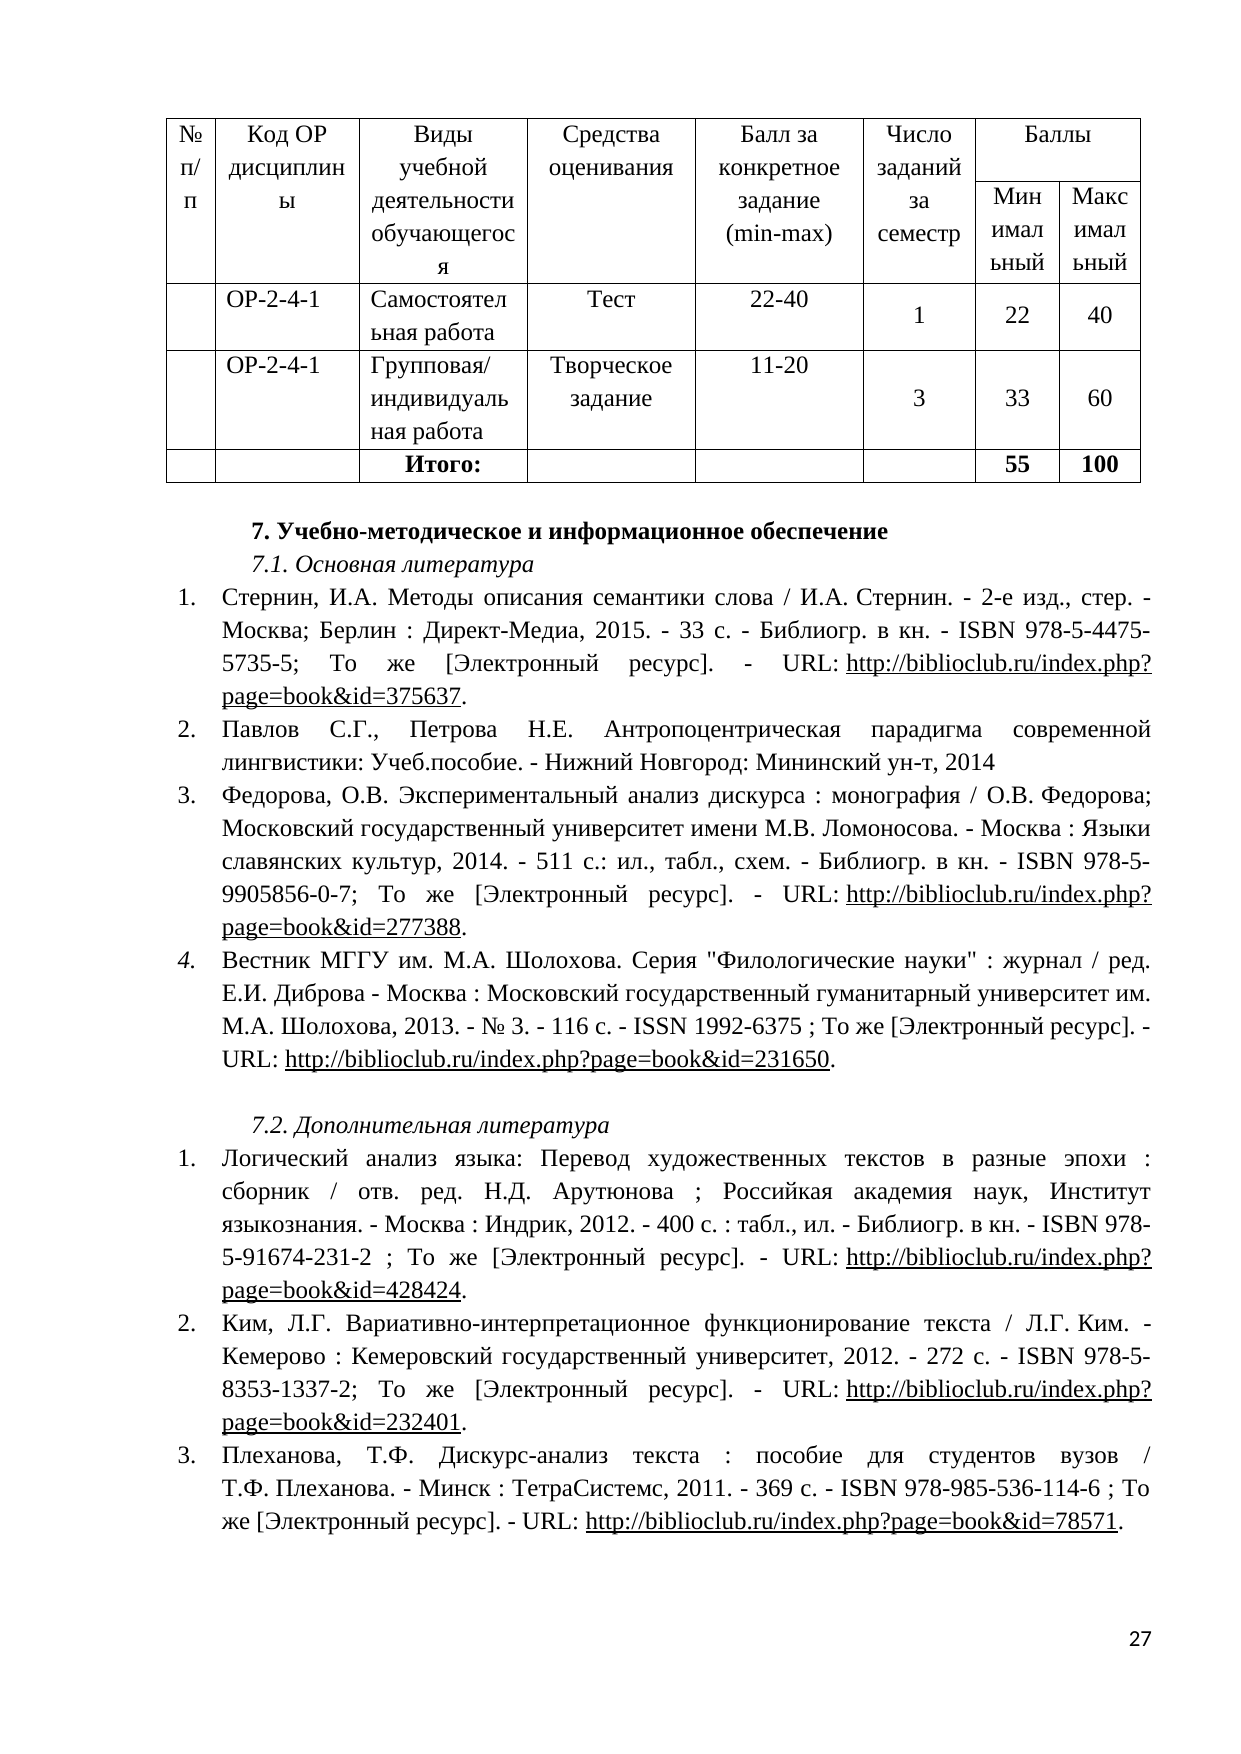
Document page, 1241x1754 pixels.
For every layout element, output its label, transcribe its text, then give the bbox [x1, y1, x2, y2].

table_cell 11-20 [696, 351, 863, 449]
table_cell 40 [1060, 284, 1140, 349]
table_cell [696, 450, 863, 482]
list Ким, Л.Г. Вариативно-интерпретационное функционирование текста / Л.Г. Ким. - Кемерово : Кемеровский государственный университет, 2012. - 272 с. - ISBN 978-5-8353-1337-2; То же [Электронный ресурс]. - URL: http://biblioclub.ru/index.php?page=book&id=232401. [177, 1308, 1152, 1436]
list Вестник МГГУ им. М.А. Шолохова. Серия "Филологические науки" : журнал / ред. Е.И. Диброва - Москва : Московский государственный гуманитарный университет им. М.А. Шолохова, 2013. - № 3. - 116 с. - ISSN 1992-6375 ; То же [Электронный ресурс]. - URL: http://biblioclub.ru/index.php?page=book&id=231650. [177, 945, 1152, 1073]
text 7.1. Основная литература [177, 549, 1152, 577]
table_cell ОР-2-4-1 [216, 351, 359, 449]
table_cell 22-40 [696, 284, 863, 349]
table_header № п/п [167, 119, 215, 283]
table_cell Самостоятельная работа [360, 284, 527, 349]
table_cell [167, 284, 215, 349]
list Логический анализ языка: Перевод художественных текстов в разные эпохи : сборник / отв. ред. Н.Д. Арутюнова ; Российкая академия наук, Институт языкознания. - Москва : Индрик, 2012. - 400 с. : табл., ил. - Библиогр. в кн. - ISBN 978-5-91674-231-2 ; То же [Электронный ресурс]. - URL: http://biblioclub.ru/index.php?page=book&id=428424. [177, 1143, 1152, 1304]
list Павлов С.Г., Петрова Н.Е. Антропоцентрическая парадигма современной лингвистики: Учеб.пособие. - Нижний Новгород: Мининский ун-т, 2014 [177, 714, 1152, 776]
table_cell [216, 450, 359, 482]
table_header Баллы [976, 119, 1140, 181]
table_header Балл за конкретное задание (min-max) [696, 119, 863, 283]
table_cell Групповая/индивидуальная работа [360, 351, 527, 449]
table_header Виды учебной деятельности обучающегося [360, 119, 527, 283]
table_cell Тест [528, 284, 695, 349]
table_cell 1 [864, 284, 975, 349]
table_cell [864, 450, 975, 482]
table_cell [167, 351, 215, 449]
table_cell 100 [1060, 450, 1140, 482]
list Плеханова, Т.Ф. Дискурс-анализ текста : пособие для студентов вузов / Т.Ф. Плеханова. - Минск : ТетраСистемс, 2011. - 369 с. - ISBN 978-985-536-114-6 ; То же [Электронный ресурс]. - URL: http://biblioclub.ru/index.php?page=book&id=78571. [177, 1440, 1152, 1535]
table_cell Творческое задание [528, 351, 695, 449]
list Стернин, И.А. Методы описания семантики слова / И.А. Стернин. - 2-е изд., стер. - Москва; Берлин : Директ-Медиа, 2015. - 33 с. - Библиогр. в кн. - ISBN 978-5-4475-5735-5; То же [Электронный ресурс]. - URL: http://biblioclub.ru/index.php?page=book&id=375637. [177, 582, 1152, 709]
table_cell 3 [864, 351, 975, 449]
table_cell 22 [976, 284, 1059, 349]
table_cell 55 [976, 450, 1059, 482]
table_cell [528, 450, 695, 482]
table_header Код ОР дисциплины [216, 119, 359, 283]
text 7.2. Дополнительная литература [177, 1110, 1152, 1139]
table_cell ОР-2-4-1 [216, 284, 359, 349]
table_cell Максимальный [1060, 182, 1140, 283]
table_cell Минимальный [976, 182, 1059, 283]
table_cell Итого: [360, 450, 527, 482]
table_cell [167, 450, 215, 482]
text 7. Учебно-методическое и информационное обеспечение [177, 516, 1152, 544]
list Федорова, О.В. Экспериментальный анализ дискурса : монография / О.В. Федорова; Московский государственный университет имени М.В. Ломоносова. - Москва : Языки славянских культур, 2014. - 511 с.: ил., табл., схем. - Библиогр. в кн. - ISBN 978-5-9905856-0-7; То же [Электронный ресурс]. - URL: http://biblioclub.ru/index.php?page=book&id=277388. [177, 780, 1152, 941]
table_cell 60 [1060, 351, 1140, 449]
table_header Средства оценивания [528, 119, 695, 283]
table_header Число заданий за семестр [864, 119, 975, 283]
table_cell 33 [976, 351, 1059, 449]
